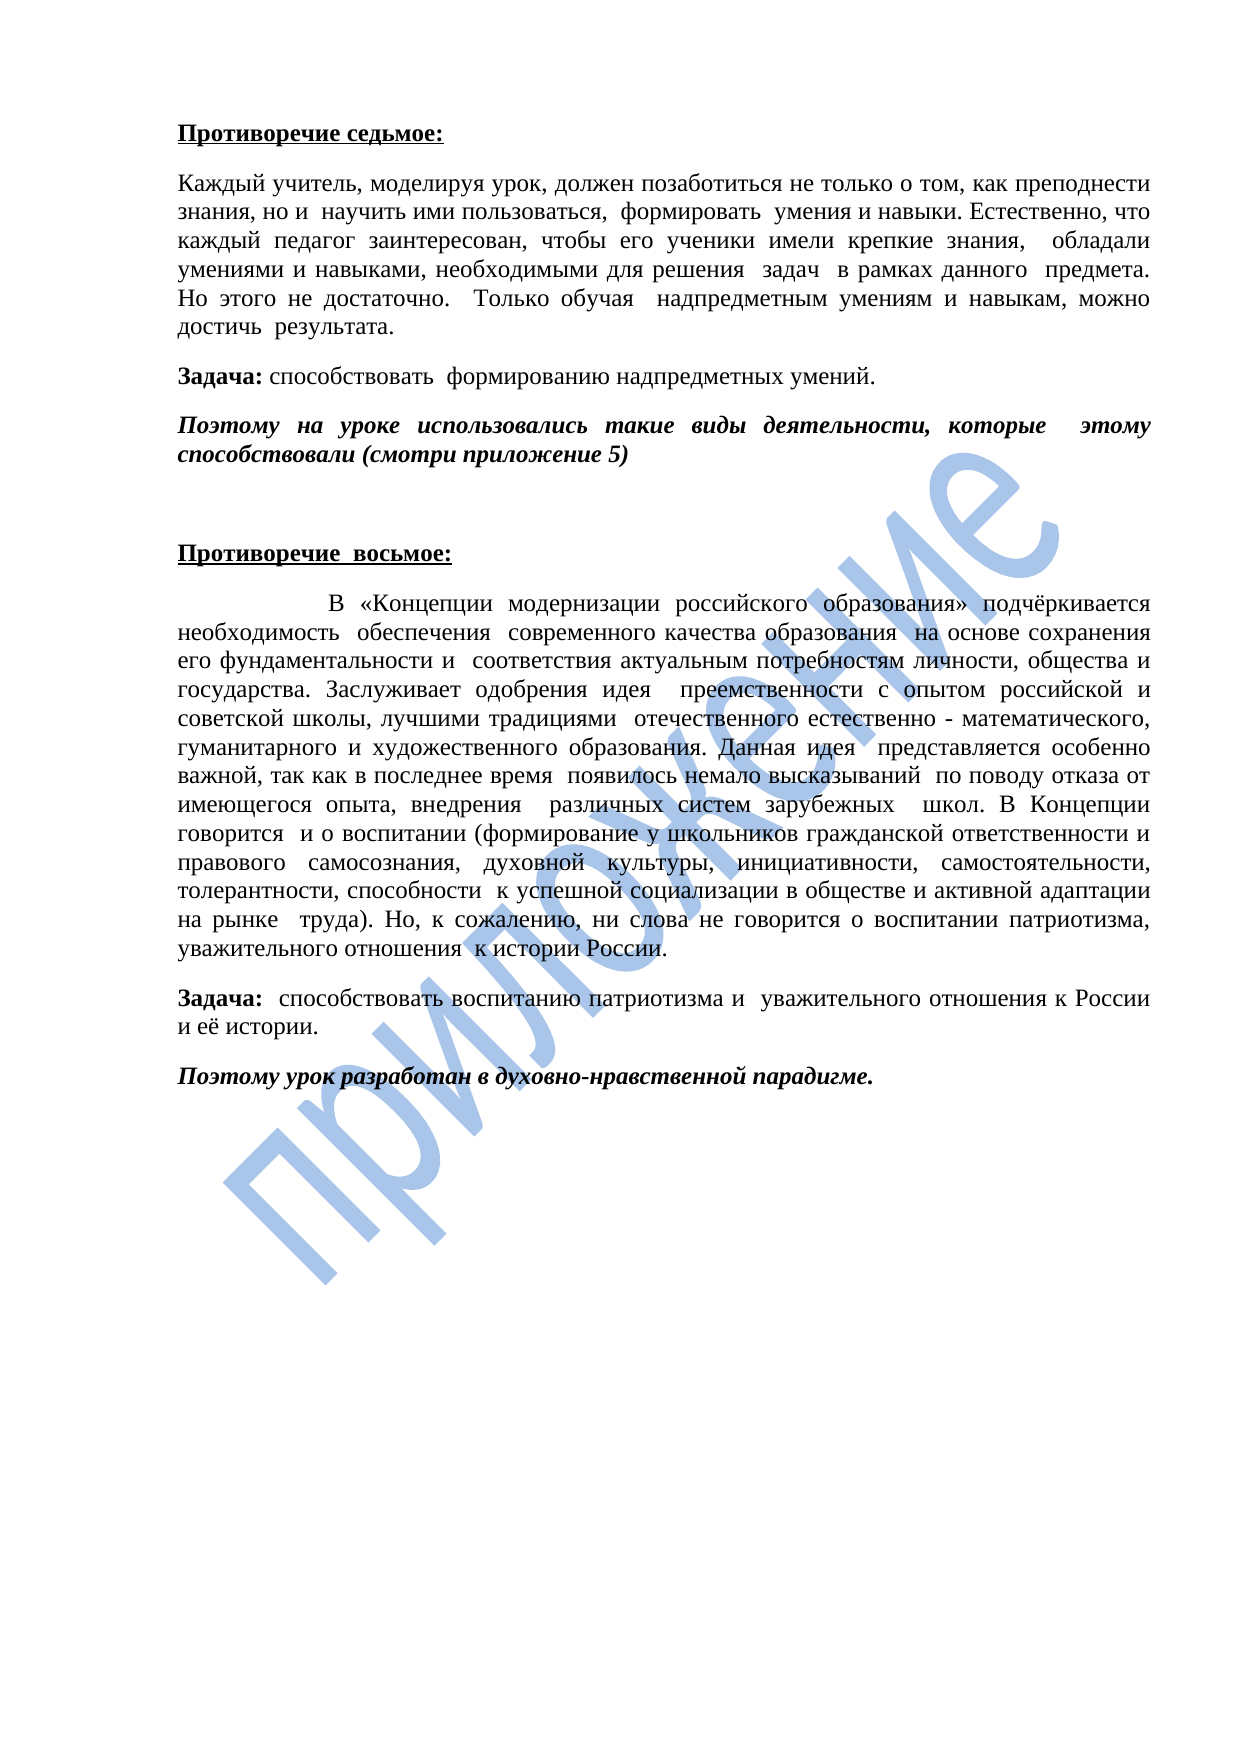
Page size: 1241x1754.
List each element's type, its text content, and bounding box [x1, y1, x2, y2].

text Задача: способствовать воспитанию патриотизма и уважительного отношения к России и её истории. [177, 983, 1152, 1040]
text Поэтому урок разработан в духовно-нравственной парадигме. [177, 1061, 1152, 1090]
text Противоречие восьмое: [177, 538, 1152, 567]
text Задача: способствовать формированию надпредметных умений. [177, 361, 1152, 390]
text Каждый учитель, моделируя урок, должен позаботиться не только о том, как преподнести знания, но и научить ими пользоваться, формировать умения и навыки. Естественно, что каждый педагог заинтересован, чтобы его ученики имели крепкие знания, обладали умениями и навыками, необходимыми для решения задач в рамках данного предмета. Но этого не достаточно. Только обучая надпредметным умениям и навыкам, можно достичь результата. [177, 168, 1152, 340]
text Поэтому на уроке использовались такие виды деятельности, которые этому способствовали (смотри приложение 5) [177, 411, 1152, 468]
text В «Концепции модернизации российского образования» подчёркивается необходимость обеспечения современного качества образования на основе сохранения его фундаментальности и соответствия актуальным потребностям личности, общества и государства. Заслуживает одобрения идея преемственности с опытом российской и советской школы, лучшими традициями отечественного естественно - математического, гуманитарного и художественного образования. Данная идея представляется особенно важной, так как в последнее время появилось немало высказываний по поводу отказа от имеющегося опыта, внедрения различных систем зарубежных школ. В Концепции говорится и о воспитании (формирование у школьников гражданской ответственности и правового самосознания, духовной культуры, инициативности, самостоятельности, толерантности, способности к успешной социализации в обществе и активной адаптации на рынке труда). Но, к сожалению, ни слова не говорится о воспитании патриотизма, уважительного отношения к истории России. [177, 588, 1152, 962]
text Противоречие седьмое: [177, 118, 1152, 147]
